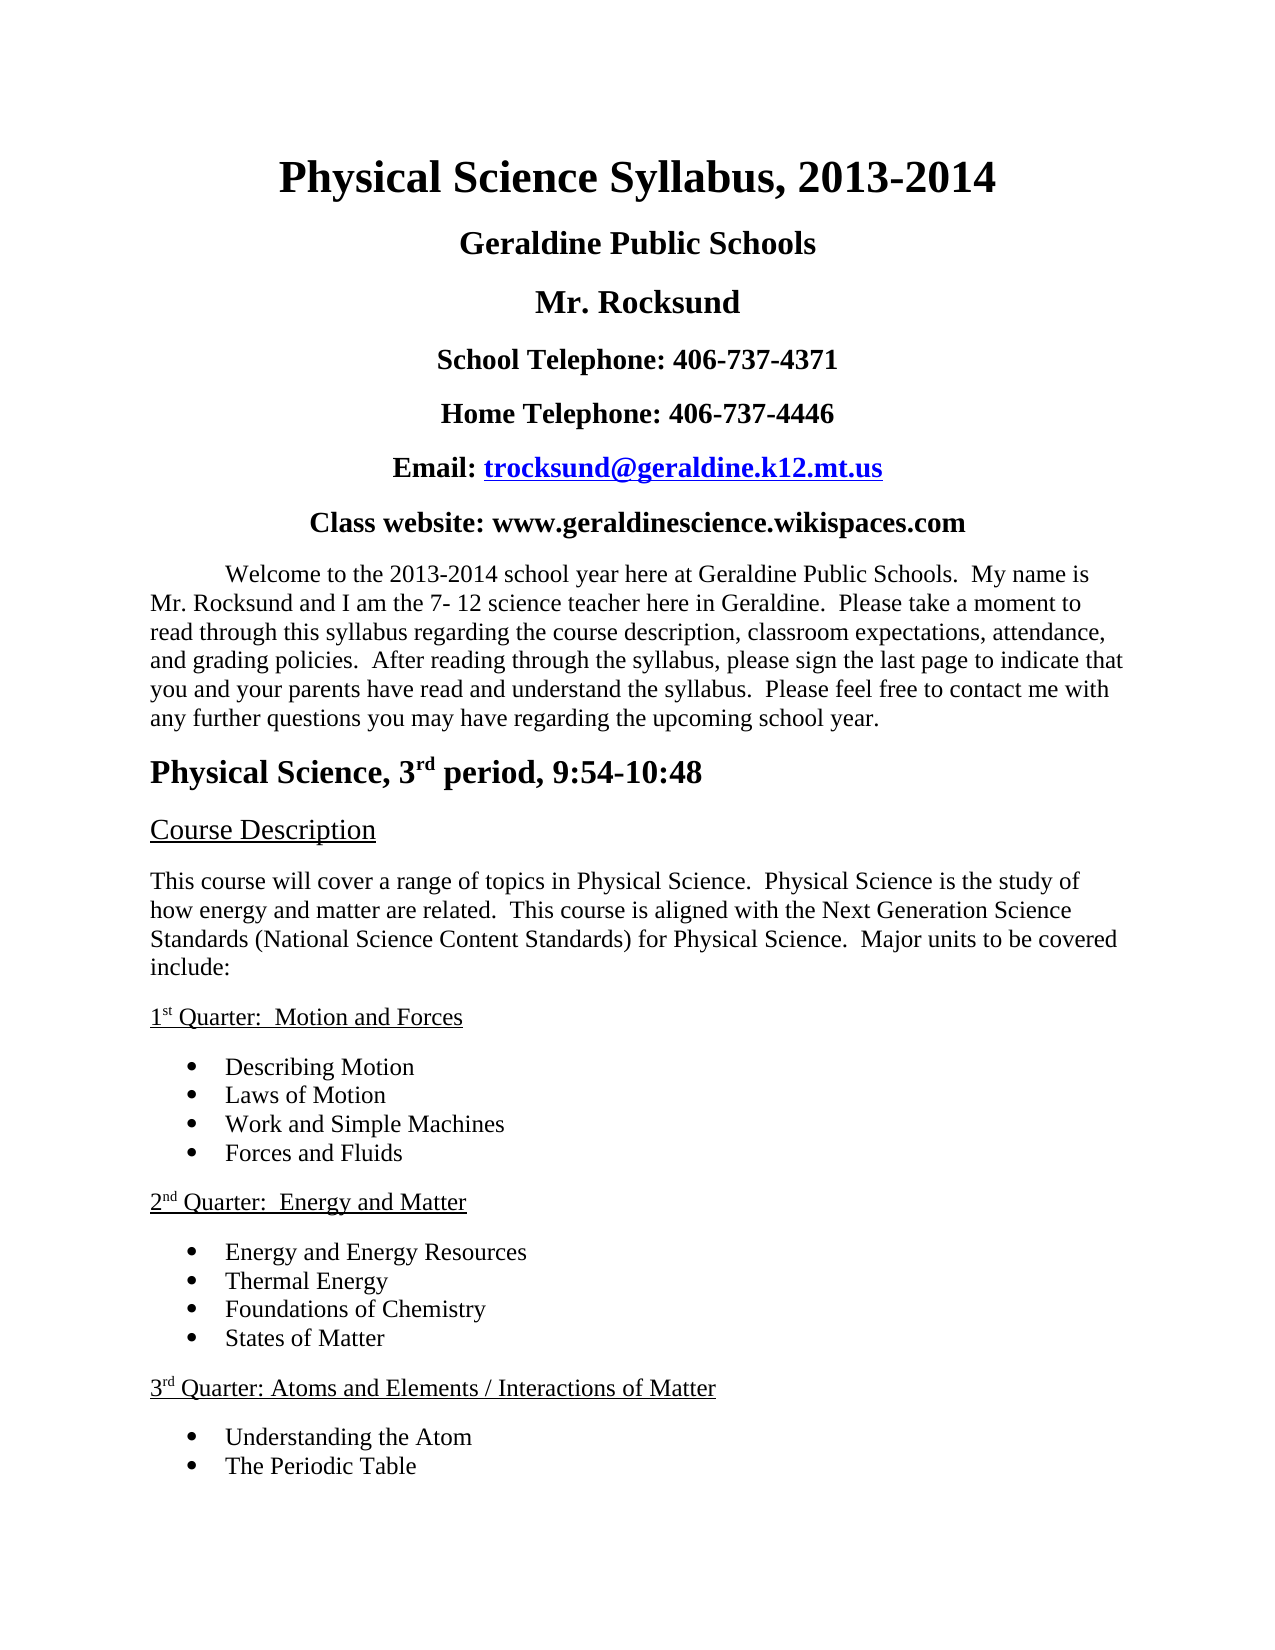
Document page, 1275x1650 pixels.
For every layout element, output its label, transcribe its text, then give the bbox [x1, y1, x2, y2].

list States of Matter [187, 1323, 1125, 1352]
text Physical Science, 3rd period, 9:54-10:48 [150, 753, 1125, 791]
list Energy and Energy Resources [187, 1237, 1125, 1266]
list Understanding the Atom [187, 1422, 1125, 1451]
text 1st Quarter: Motion and Forces [150, 1002, 1125, 1031]
list Laws of Motion [187, 1080, 1125, 1109]
text School Telephone: 406-737-4371 [150, 342, 1125, 375]
text Welcome to the 2013-2014 school year here at Geraldine Public Schools. My name is Mr. Rocksund and I am the 7- 12 science teacher here in Geraldine. Please take a moment to read through this syllabus regarding the course description, classroom expectations, attendance, and grading policies. After reading through the syllabus, please sign the last page to indicate that you and your parents have read and understand the syllabus. Please feel free to contact me with any further questions you may have regarding the upcoming school year. [150, 559, 1125, 732]
text Email: trocksund@geraldine.k12.mt.us [150, 451, 1125, 484]
text 3rd Quarter: Atoms and Elements / Interactions of Matter [150, 1373, 1125, 1402]
text Class website: www.geraldinescience.wikispaces.com [150, 505, 1125, 538]
list Describing Motion [187, 1052, 1125, 1080]
text Physical Science Syllabus, 2013-2014 [150, 150, 1125, 203]
list Forces and Fluids [187, 1138, 1125, 1167]
list Work and Simple Machines [187, 1109, 1125, 1138]
text Mr. Rocksund [150, 283, 1125, 321]
text Course Description [150, 812, 1125, 845]
text Geraldine Public Schools [150, 223, 1125, 262]
list Foundations of Chemistry [187, 1294, 1125, 1323]
text This course will cover a range of topics in Physical Science. Physical Science is the study of how energy and matter are related. This course is aligned with the Next Generation Science Standards (National Science Content Standards) for Physical Science. Major units to be covered include: [150, 866, 1125, 981]
list The Periodic Table [187, 1451, 1125, 1480]
text Home Telephone: 406-737-4446 [150, 396, 1125, 430]
list Thermal Energy [187, 1266, 1125, 1294]
text 2nd Quarter: Energy and Matter [150, 1187, 1125, 1216]
